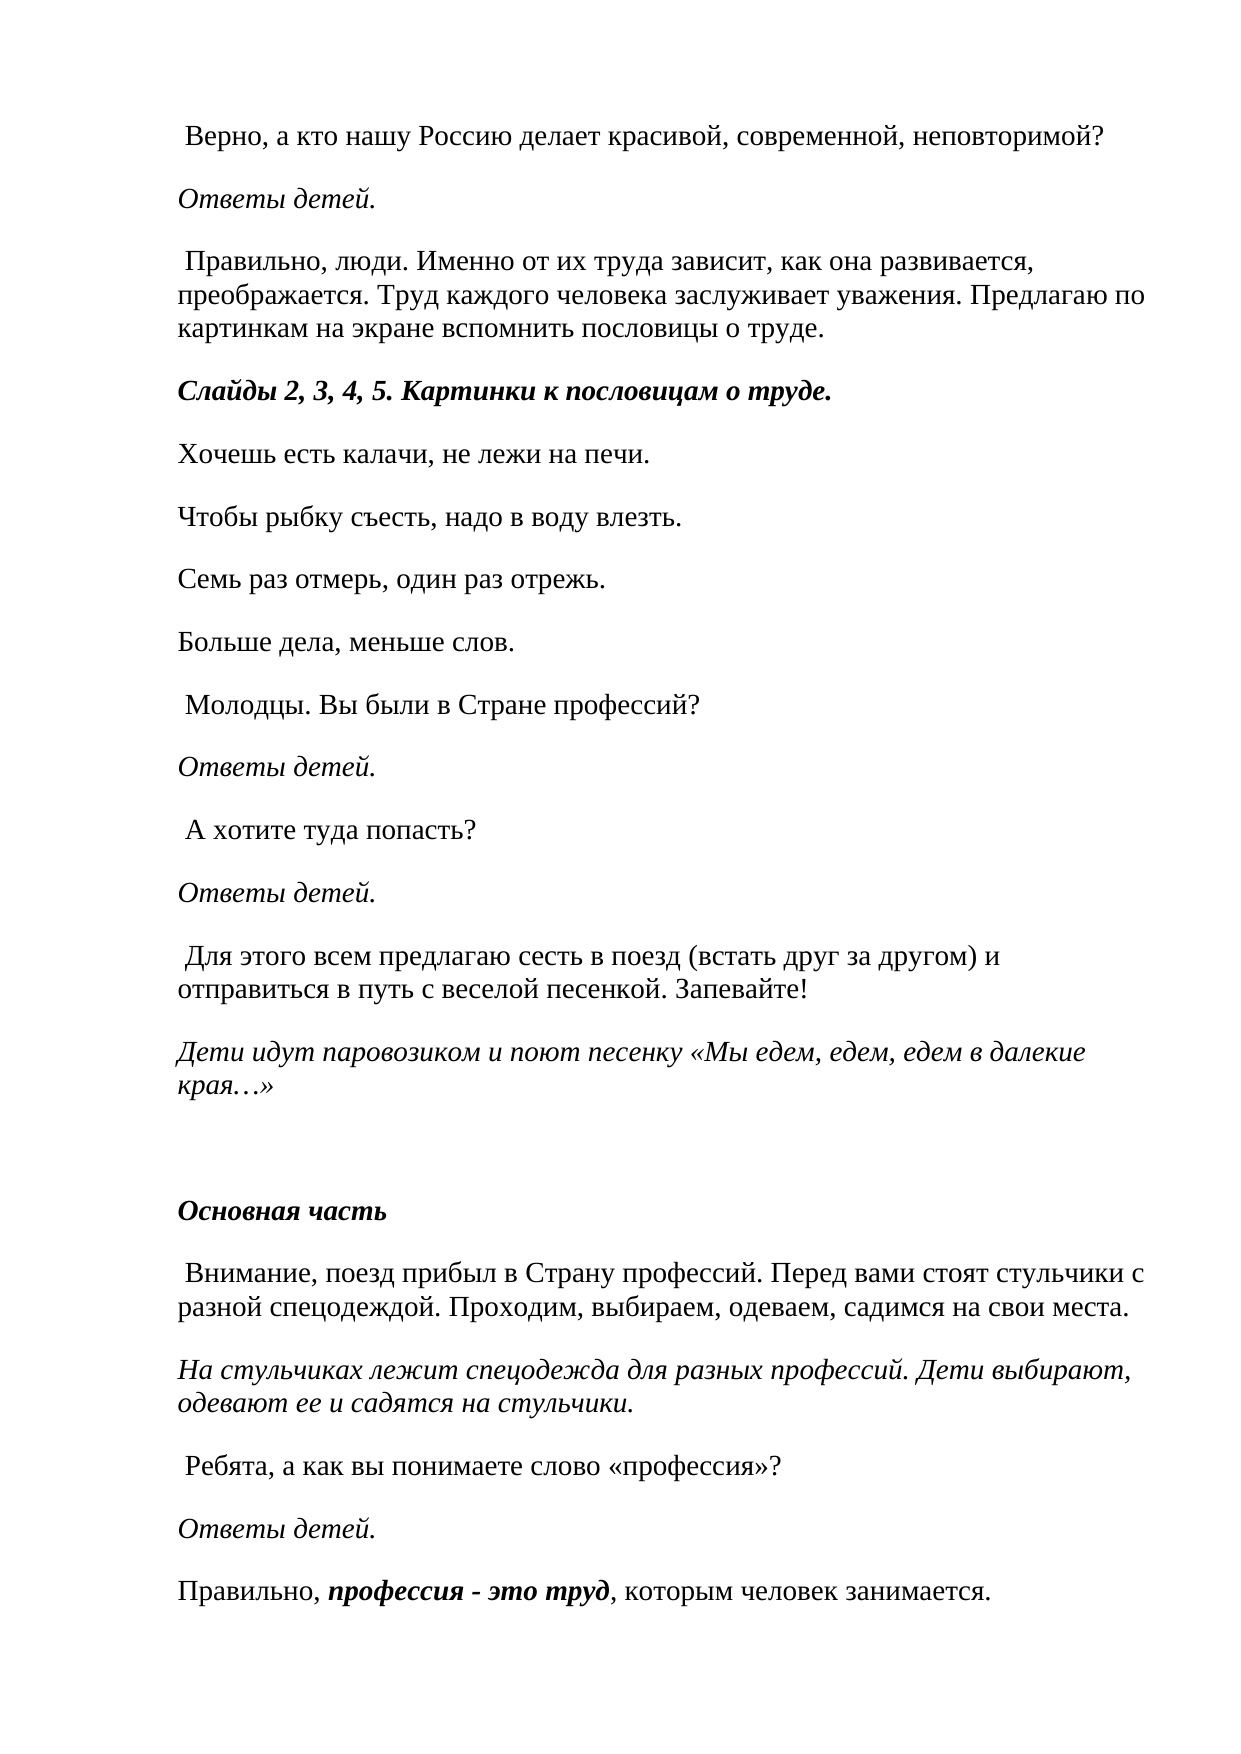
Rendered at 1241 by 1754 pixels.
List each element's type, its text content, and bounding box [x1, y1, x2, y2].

text Семь раз отмерь, один раз отрежь. [177, 561, 1152, 595]
text Ребята, а как вы понимаете слово «профессия»? [177, 1448, 1152, 1482]
text Ответы детей. [177, 181, 1152, 214]
text Правильно, люди. Именно от их труда зависит, как она развивается, преображается. Труд каждого человека заслуживает уважения. Предлагаю по картинкам на экране вспомнить пословицы о труде. [177, 243, 1152, 344]
text Ответы детей. [177, 749, 1152, 783]
text Больше дела, меньше слов. [177, 624, 1152, 658]
text Ответы детей. [177, 875, 1152, 908]
text Ответы детей. [177, 1511, 1152, 1544]
text Основная часть [177, 1193, 1152, 1226]
text А хотите туда попасть? [177, 812, 1152, 846]
text Чтобы рыбку съесть, надо в воду влезть. [177, 499, 1152, 532]
text Слайды 2, 3, 4, 5. Картинки к пословицам о труде. [177, 373, 1152, 407]
text Внимание, поезд прибыл в Страну профессий. Перед вами стоят стульчики с разной спецодеждой. Проходим, выбираем, одеваем, садимся на свои места. [177, 1256, 1152, 1323]
text Верно, а кто нашу Россию делает красивой, современной, неповторимой? [177, 118, 1152, 152]
text На стульчиках лежит спецодежда для разных профессий. Дети выбирают, одевают ее и садятся на стульчики. [177, 1352, 1152, 1419]
text Хочешь есть калачи, не лежи на печи. [177, 436, 1152, 469]
text Правильно, профессия - это труд, которым человек занимается. [177, 1573, 1152, 1607]
text Дети идут паровозиком и поют песенку «Мы едем, едем, едем в далекие края…» [177, 1034, 1152, 1101]
text Для этого всем предлагаю сесть в поезд (встать друг за другом) и отправиться в путь с веселой песенкой. Запевайте! [177, 938, 1152, 1005]
text Молодцы. Вы были в Стране профессий? [177, 687, 1152, 720]
